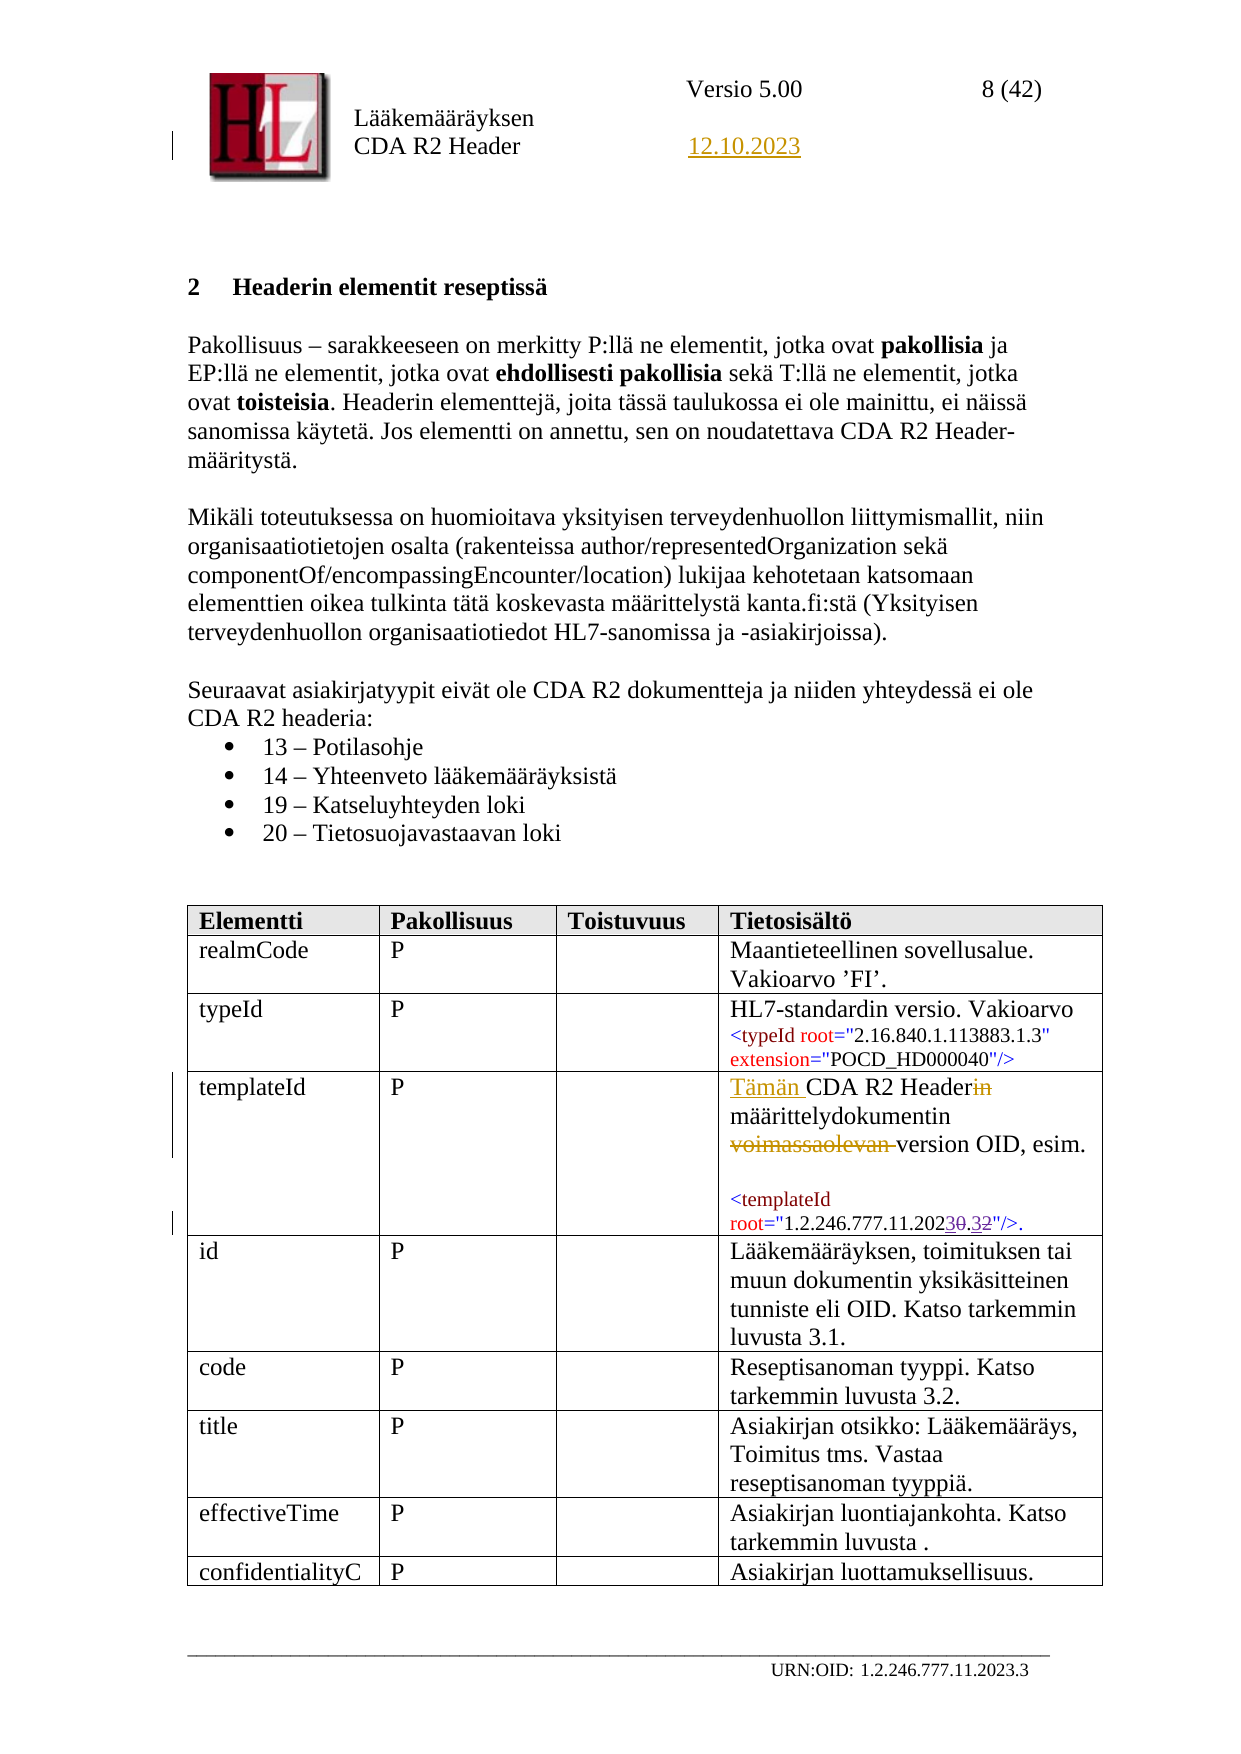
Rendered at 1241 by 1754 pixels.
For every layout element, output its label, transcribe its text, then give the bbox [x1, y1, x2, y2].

table_cell [557, 994, 718, 1071]
table_cell HL7-standardin versio. Vakioarvo <typeId root="2.16.840.1.113883.1.3" extension="POCD_HD000040"/> [719, 994, 1102, 1071]
table_cell [557, 1557, 718, 1585]
table_cell P [380, 1411, 556, 1497]
table_cell [557, 1352, 718, 1410]
picture [209, 73, 332, 182]
table_cell Maantieteellinen sovellusalue. Vakioarvo ’FI’. [719, 936, 1102, 993]
table_cell id [188, 1236, 379, 1351]
table_cell title [188, 1411, 379, 1497]
table_cell P [380, 1072, 556, 1235]
text Pakollisuus – sarakkeeseen on merkitty P:llä ne elementit, jotka ovat pakollisia ja EP:llä ne elementit, jotka ovat ehdollisesti pakollisia sekä T:llä ne elementit, jotka ovat toisteisia. Headerin elementtejä, joita tässä taulukossa ei ole mainittu, ei näissä sanomissa käytetä. Jos elementti on annettu, sen on noudatettava CDA R2 Header-määritystä. [187, 330, 1053, 473]
table_header Tietosisältö [719, 906, 1102, 934]
table_cell P [380, 1498, 556, 1556]
subtitle Headerin elementit reseptissä [187, 272, 1053, 301]
table_cell P [380, 1236, 556, 1351]
table_cell typeId [188, 994, 379, 1071]
list 19 – Katseluyhteyden loki [225, 790, 1053, 818]
table_cell P [380, 1352, 556, 1410]
table_cell Lääkemääräyksen, toimituksen tai muun dokumentin yksikäsitteinen tunniste eli OID. Katso tarkemmin luvusta 3.1. [719, 1236, 1102, 1351]
table_cell templateId [188, 1072, 379, 1235]
table_cell realmCode [188, 936, 379, 993]
list 13 – Potilasohje [225, 732, 1053, 761]
table_cell [557, 1411, 718, 1497]
table_cell Reseptisanoman tyyppi. Katso tarkemmin luvusta 3.2. [719, 1352, 1102, 1410]
table_cell [557, 936, 718, 993]
list 20 – Tietosuojavastaavan loki [225, 818, 1053, 847]
text Mikäli toteutuksessa on huomioitava yksityisen terveydenhuollon liittymismallit, niin organisaatiotietojen osalta (rakenteissa author/representedOrganization sekä componentOf/encompassingEncounter/location) lukijaa kehotetaan katsomaan elementtien oikea tulkinta tätä koskevasta määrittelystä kanta.fi:stä (Yksityisen terveydenhuollon organisaatiotiedot HL7-sanomissa ja -asiakirjoissa). [187, 502, 1053, 646]
table_cell code [188, 1352, 379, 1410]
table_cell confidentialityCode [188, 1557, 379, 1585]
table_cell P [380, 936, 556, 993]
table_cell P [380, 1557, 556, 1585]
table_header Pakollisuus [380, 906, 556, 934]
table_cell [557, 1236, 718, 1351]
table_header Elementti [188, 906, 379, 934]
table_header Toistuvuus [557, 906, 718, 934]
table_cell Asiakirjan luontiajankohta. Katso tarkemmin luvusta 3.3. [719, 1498, 1102, 1556]
table_cell [557, 1498, 718, 1556]
table_cell P [380, 994, 556, 1071]
text Seuraavat asiakirjatyypit eivät ole CDA R2 dokumentteja ja niiden yhteydessä ei ole CDA R2 headeria: [187, 675, 1053, 732]
table_cell Asiakirjan otsikko: Lääkemääräys, Toimitus tms. Vastaa reseptisanoman tyyppiä. [719, 1411, 1102, 1497]
table_cell CDA R2 Header määrittelydokumentin version OID, esim. <templateId root="1.2.246.777.11.202."/>. [719, 1072, 1102, 1235]
list 14 – Yhteenveto lääkemääräyksistä [225, 761, 1053, 790]
table_cell effectiveTime [188, 1498, 379, 1556]
table_cell [557, 1072, 718, 1235]
